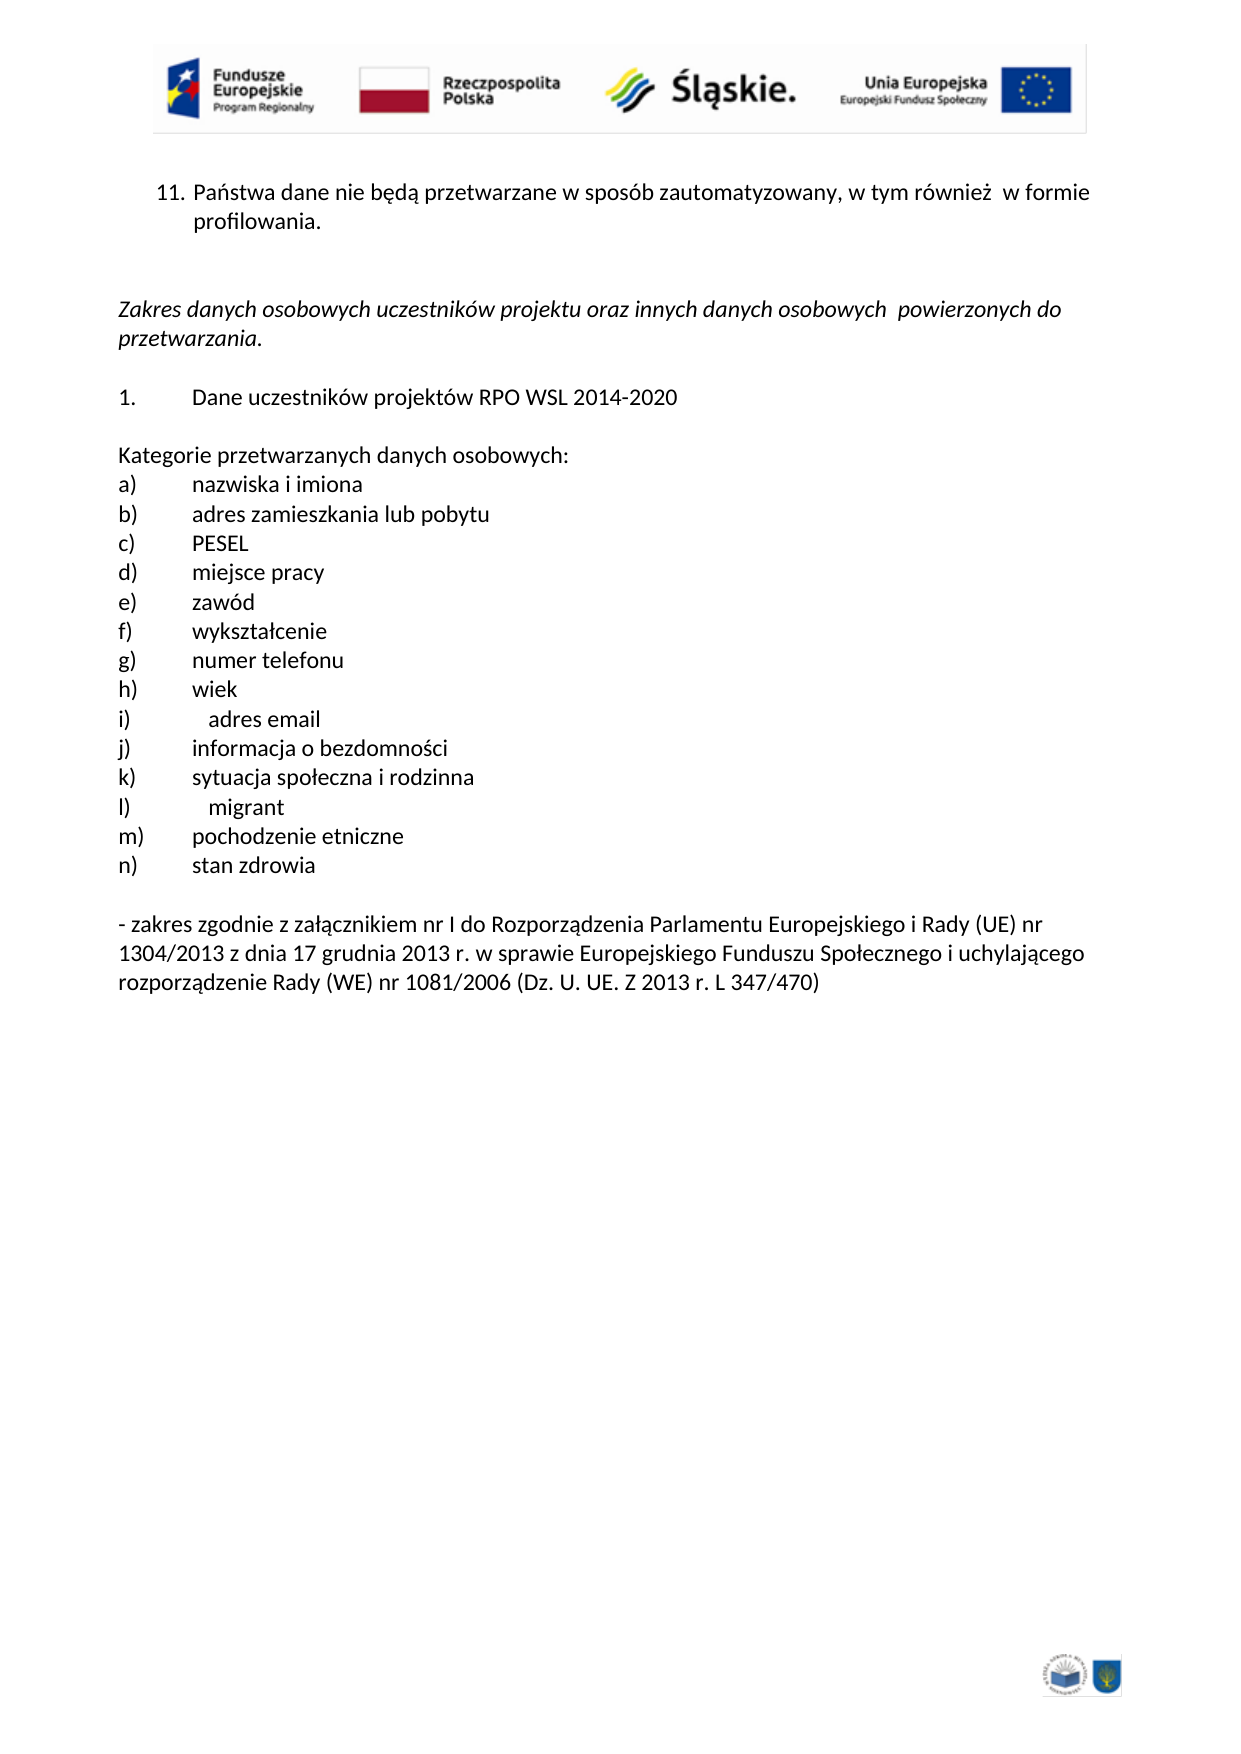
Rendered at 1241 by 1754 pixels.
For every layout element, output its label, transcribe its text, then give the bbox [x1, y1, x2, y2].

text j) informacja o bezdomności [118, 733, 1122, 762]
text Kategorie przetwarzanych danych osobowych: [118, 440, 1122, 469]
text Zakres danych osobowych uczestników projektu oraz innych danych osobowych powierzonych do przetwarzania. [118, 294, 1122, 352]
text k) sytuacja społeczna i rodzinna [118, 762, 1122, 792]
text c) PESEL [118, 528, 1122, 557]
text - zakres zgodnie z załącznikiem nr I do Rozporządzenia Parlamentu Europejskiego i Rady (UE) nr 1304/2013 z dnia 17 grudnia 2013 r. w sprawie Europejskiego Funduszu Społecznego i uchylającego rozporządzenie Rady (WE) nr 1081/2006 (Dz. U. UE. Z 2013 r. L 347/470) [118, 909, 1122, 996]
text d) miejsce pracy [118, 557, 1122, 587]
text e) zawód [118, 587, 1122, 616]
list Państwa dane nie będą przetwarzane w sposób zautomatyzowany, w tym również w formie profilowania. [156, 177, 1122, 235]
text n) stan zdrowia [118, 850, 1122, 879]
text g) numer telefonu [118, 645, 1122, 674]
text f) wykształcenie [118, 616, 1122, 645]
text h) wiek [118, 674, 1122, 704]
text 1. Dane uczestników projektów RPO WSL 2014-2020 [118, 382, 1122, 411]
picture [1042, 1654, 1123, 1698]
text a) nazwiska i imiona [118, 469, 1122, 499]
picture [153, 44, 1088, 135]
text l) migrant [118, 792, 1122, 821]
text b) adres zamieszkania lub pobytu [118, 499, 1122, 528]
text i) adres email [118, 704, 1122, 733]
text m) pochodzenie etniczne [118, 821, 1122, 850]
